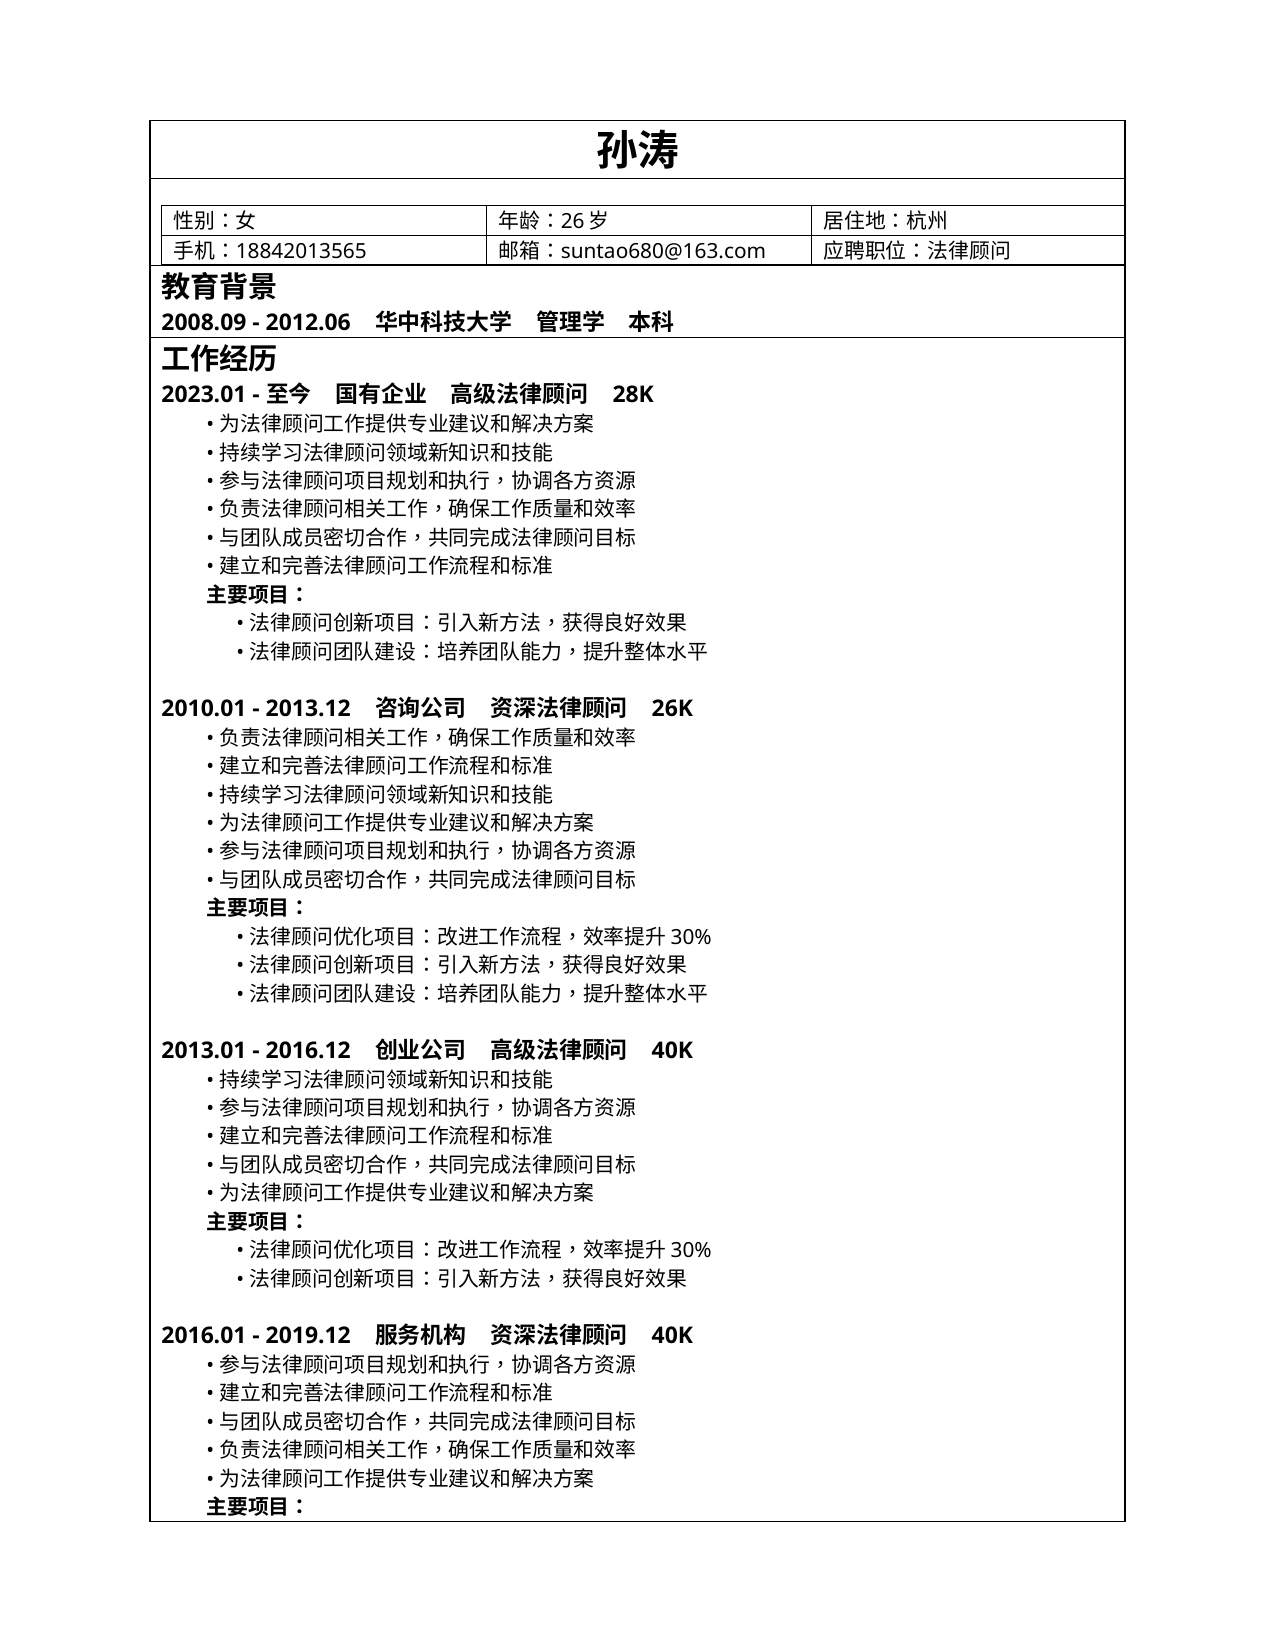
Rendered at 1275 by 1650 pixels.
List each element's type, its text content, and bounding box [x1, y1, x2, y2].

table_cell 教育背景 2008.09 - 2012.06 华中科技大学 管理学 本科 [151, 266, 1124, 337]
table_cell [151, 179, 1124, 265]
table_header 孙涛 [151, 121, 1124, 178]
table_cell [151, 338, 1124, 1521]
